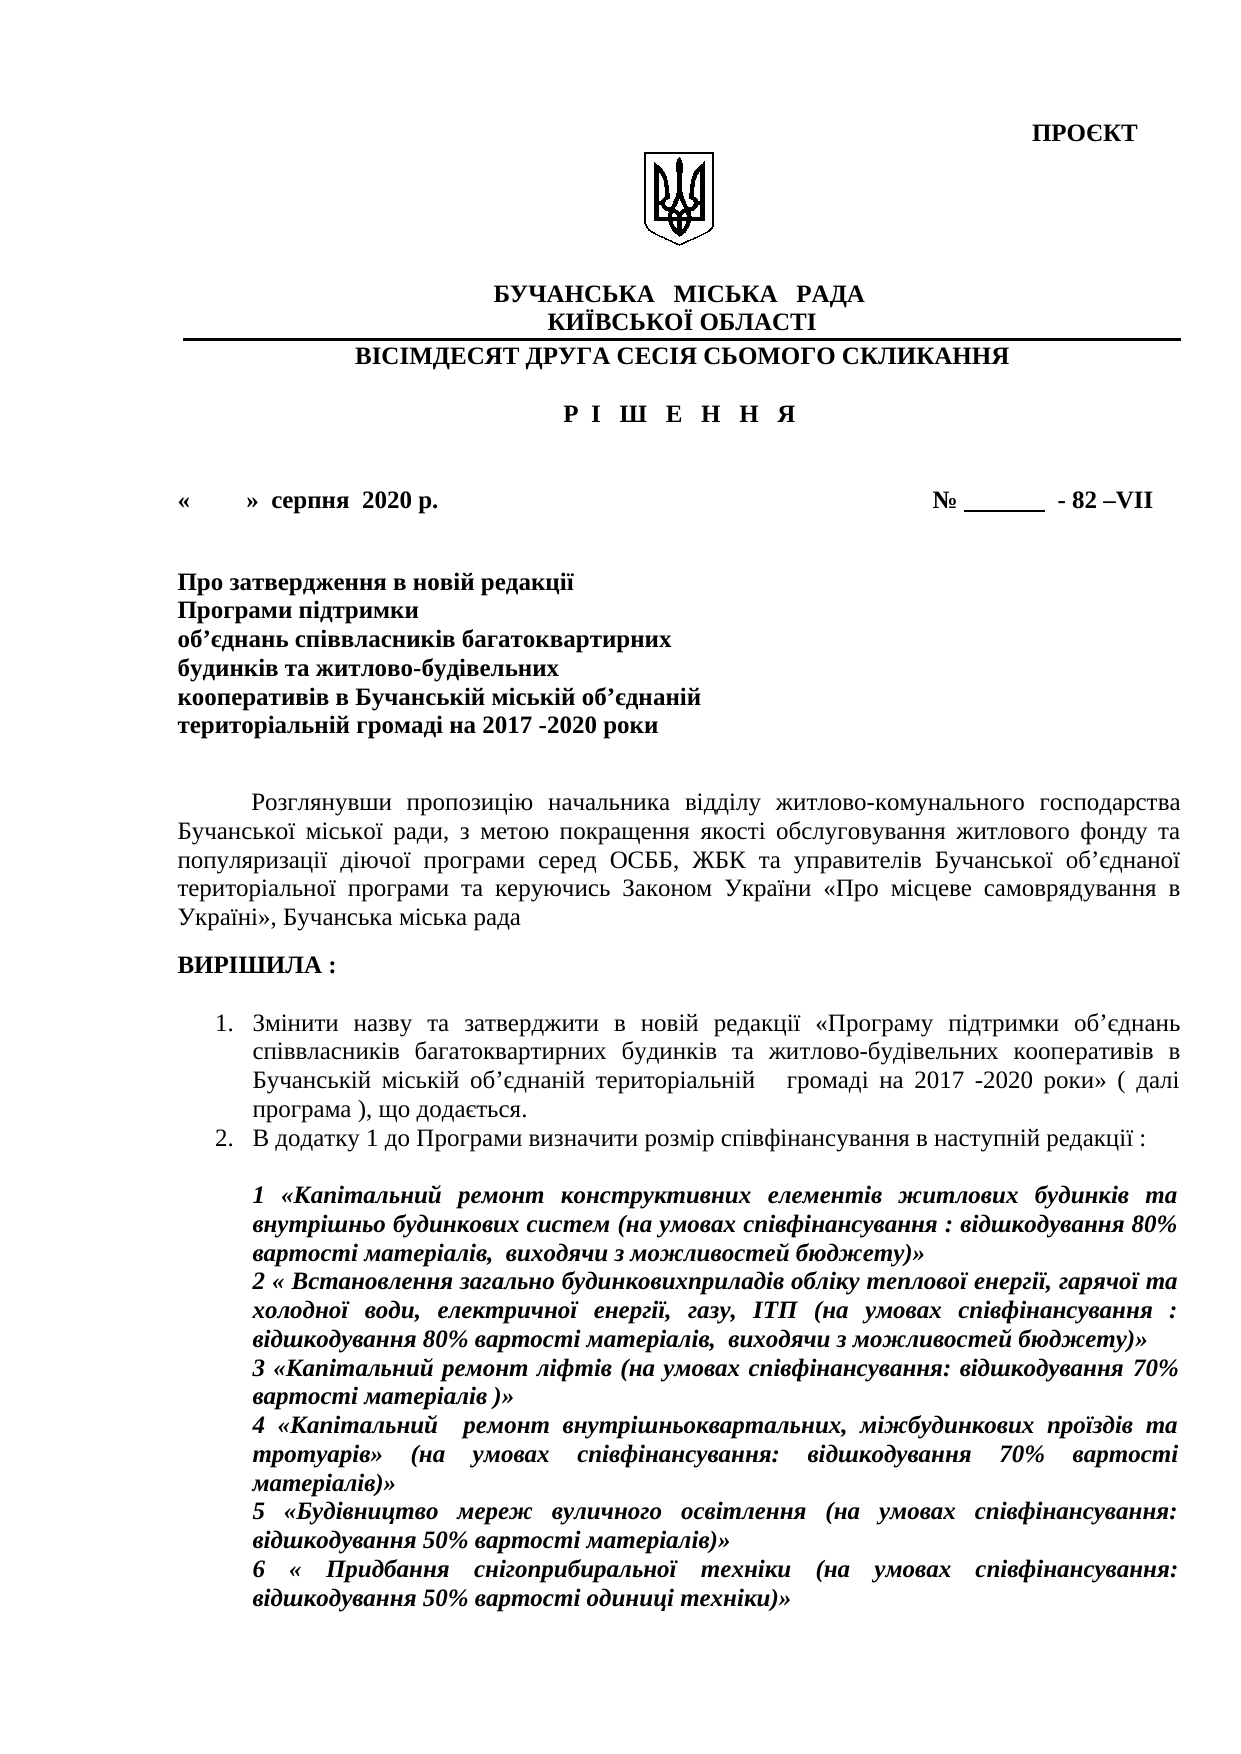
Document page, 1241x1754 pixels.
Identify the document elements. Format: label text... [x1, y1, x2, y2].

text кооперативів в Бучанській міській об’єднаній [177, 682, 1181, 711]
list В додатку 1 до Програми визначити розмір співфінансування в наступній редакції : [215, 1123, 1181, 1151]
text будинків та житлово-будівельних [177, 653, 1181, 682]
subtitle ПРОЄКТ [177, 118, 1181, 147]
subtitle ВИРІШИЛА : [177, 950, 1181, 979]
text БУЧАНСЬКА МІСЬКА РАДА [177, 279, 1181, 307]
subtitle Програми підтримки [177, 596, 1181, 624]
text об’єднань співвласників багатоквартирних [177, 624, 1181, 653]
subtitle Про затвердження в новій редакції [177, 567, 1181, 596]
text 4 «Капітальний ремонт внутрішньоквартальних, міжбудинкових проїздів та тротуарів» (на умовах співфінансування: відшкодування 70% вартості матеріалів)» [252, 1410, 1181, 1496]
text 3 «Капітальний ремонт ліфтів (на умовах співфінансування: відшкодування 70% вартості матеріалів )» [252, 1353, 1181, 1410]
text територіальній громаді на 2017 -2020 роки [177, 711, 1181, 739]
text 1 «Капітальний ремонт конструктивних елементів житлових будинків та внутрішньо будинкових систем (на умовах співфінансування : відшкодування 80% вартості матеріалів, виходячи з можливостей бюджету)» [252, 1180, 1181, 1266]
list Змінити назву та затверджити в новій редакції «Програму підтримки об’єднань співвласників багатоквартирних будинків та житлово-будівельних кооперативів в Бучанській міській об’єднаній територіальній громаді на 2017 -2020 роки» ( далі програма ), що додається. [215, 1008, 1181, 1123]
subtitle « » серпня 2020 р. № - 82 –VІI [177, 485, 1181, 514]
subtitle КИЇВСЬКОЇ ОБЛАСТІ [183, 307, 1181, 338]
text 5 «Будівництво мереж вуличного освітлення (на умовах співфінансування: відшкодування 50% вартості матеріалів)» [252, 1496, 1181, 1554]
text 6 « Придбання снігоприбиральної техніки (на умовах співфінансування: відшкодування 50% вартості одиниці техніки)» [252, 1554, 1181, 1611]
text 2 « Встановлення загально будинковихприладів обліку теплової енергії, гарячої та холодної води, електричної енергії, газу, ІТП (на умовах співфінансування : відшкодування 80% вартості матеріалів, виходячи з можливостей бюджету)» [252, 1266, 1181, 1353]
subtitle Р І Ш Е Н Н Я [177, 399, 1181, 428]
text ВІСІМДЕСЯТ ДРУГА СЕСІЯ СЬОМОГО СКЛИКАННЯ [177, 341, 1181, 370]
subtitle Розглянувши пропозицію начальника відділу житлово-комунального господарства Бучанської міської ради, з метою покращення якості обслуговування житлового фонду та популяризації діючої програми серед ОСББ, ЖБК та управителів Бучанської об’єднаної територіальної програми та керуючись Законом України «Про місцеве самоврядування в Україні», Бучанська міська рада [177, 787, 1181, 931]
